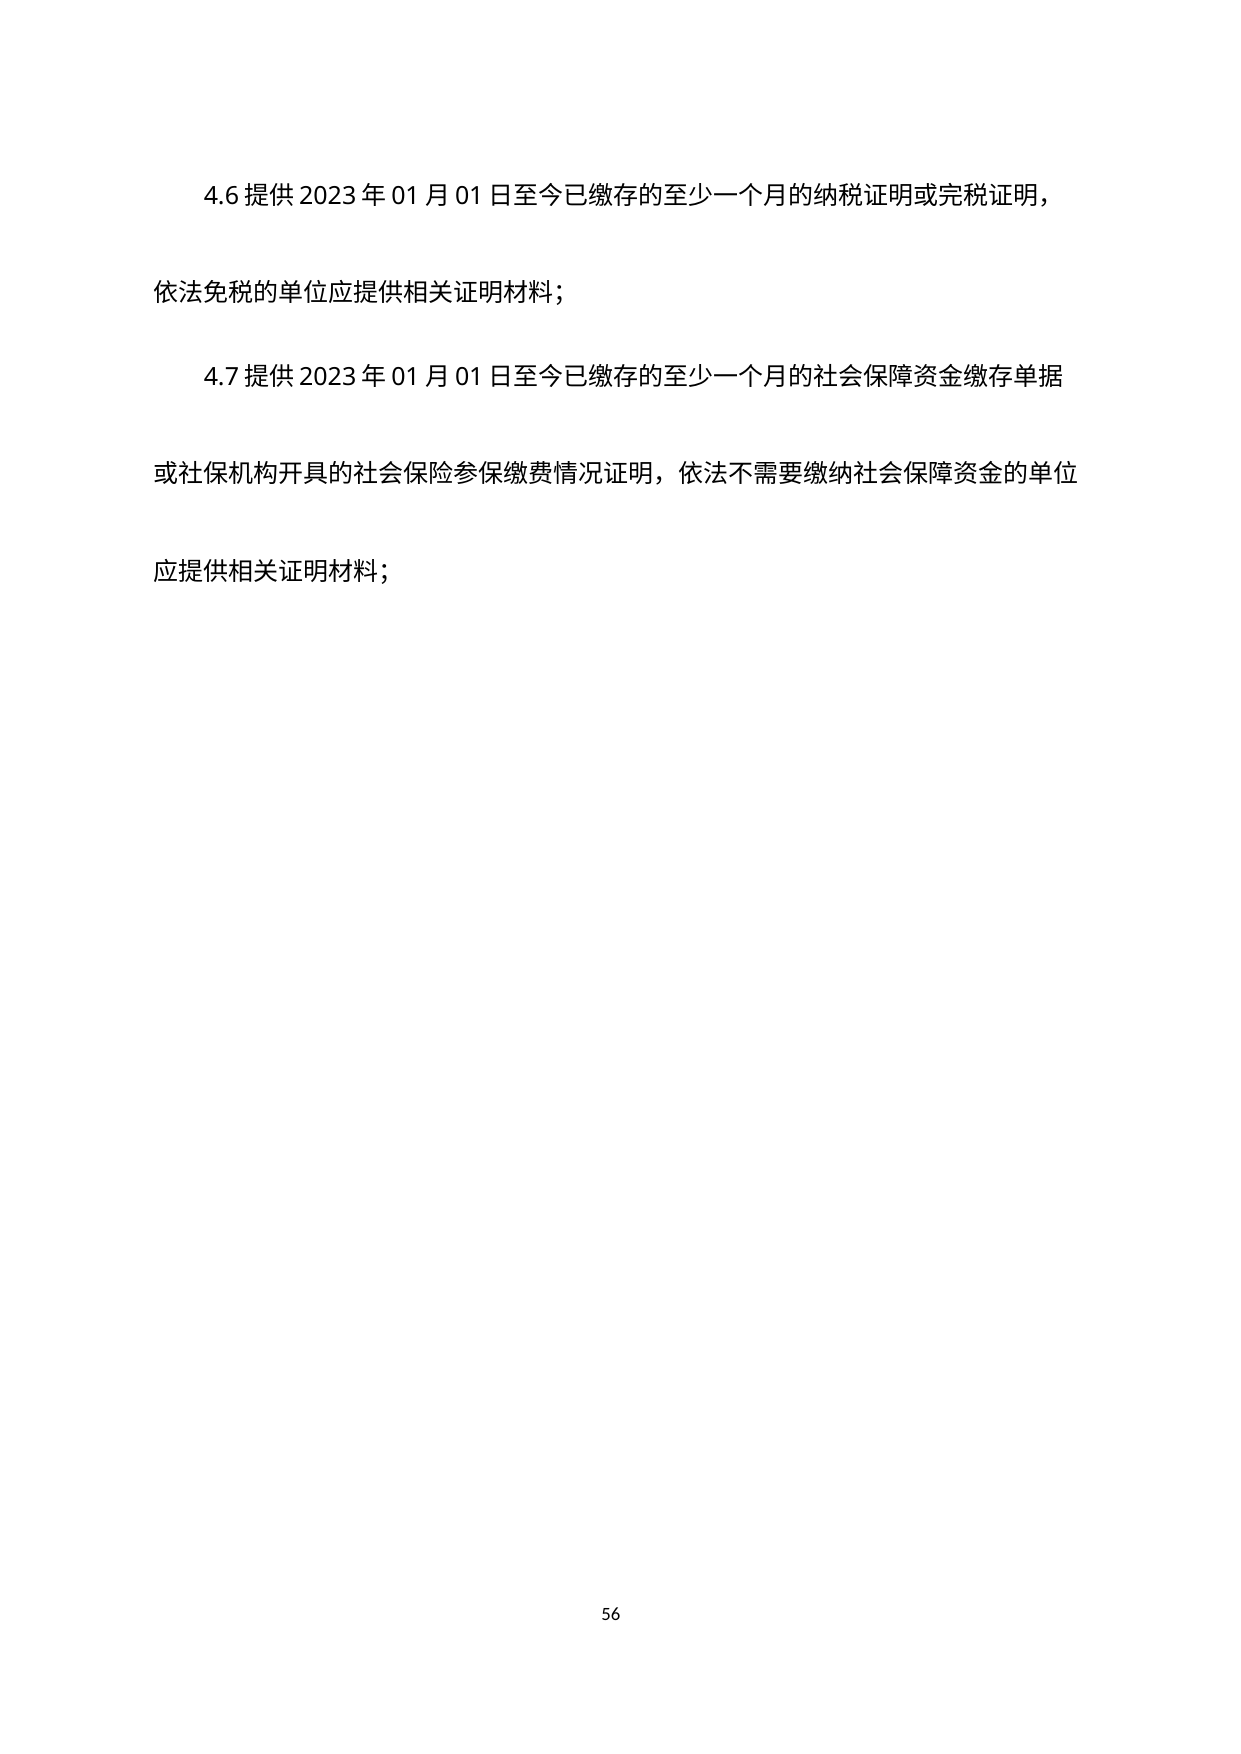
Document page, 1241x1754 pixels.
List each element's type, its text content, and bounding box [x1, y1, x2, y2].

text 4.7提供2023年01月01日至今已缴存的至少一个月的社会保障资金缴存单据或社保机构开具的社会保险参保缴费情况证明，依法不需要缴纳社会保障资金的单位应提供相关证明材料； [153, 342, 1087, 602]
text 4.6提供2023年01月01日至今已缴存的至少一个月的纳税证明或完税证明，依法免税的单位应提供相关证明材料； [153, 161, 1087, 323]
